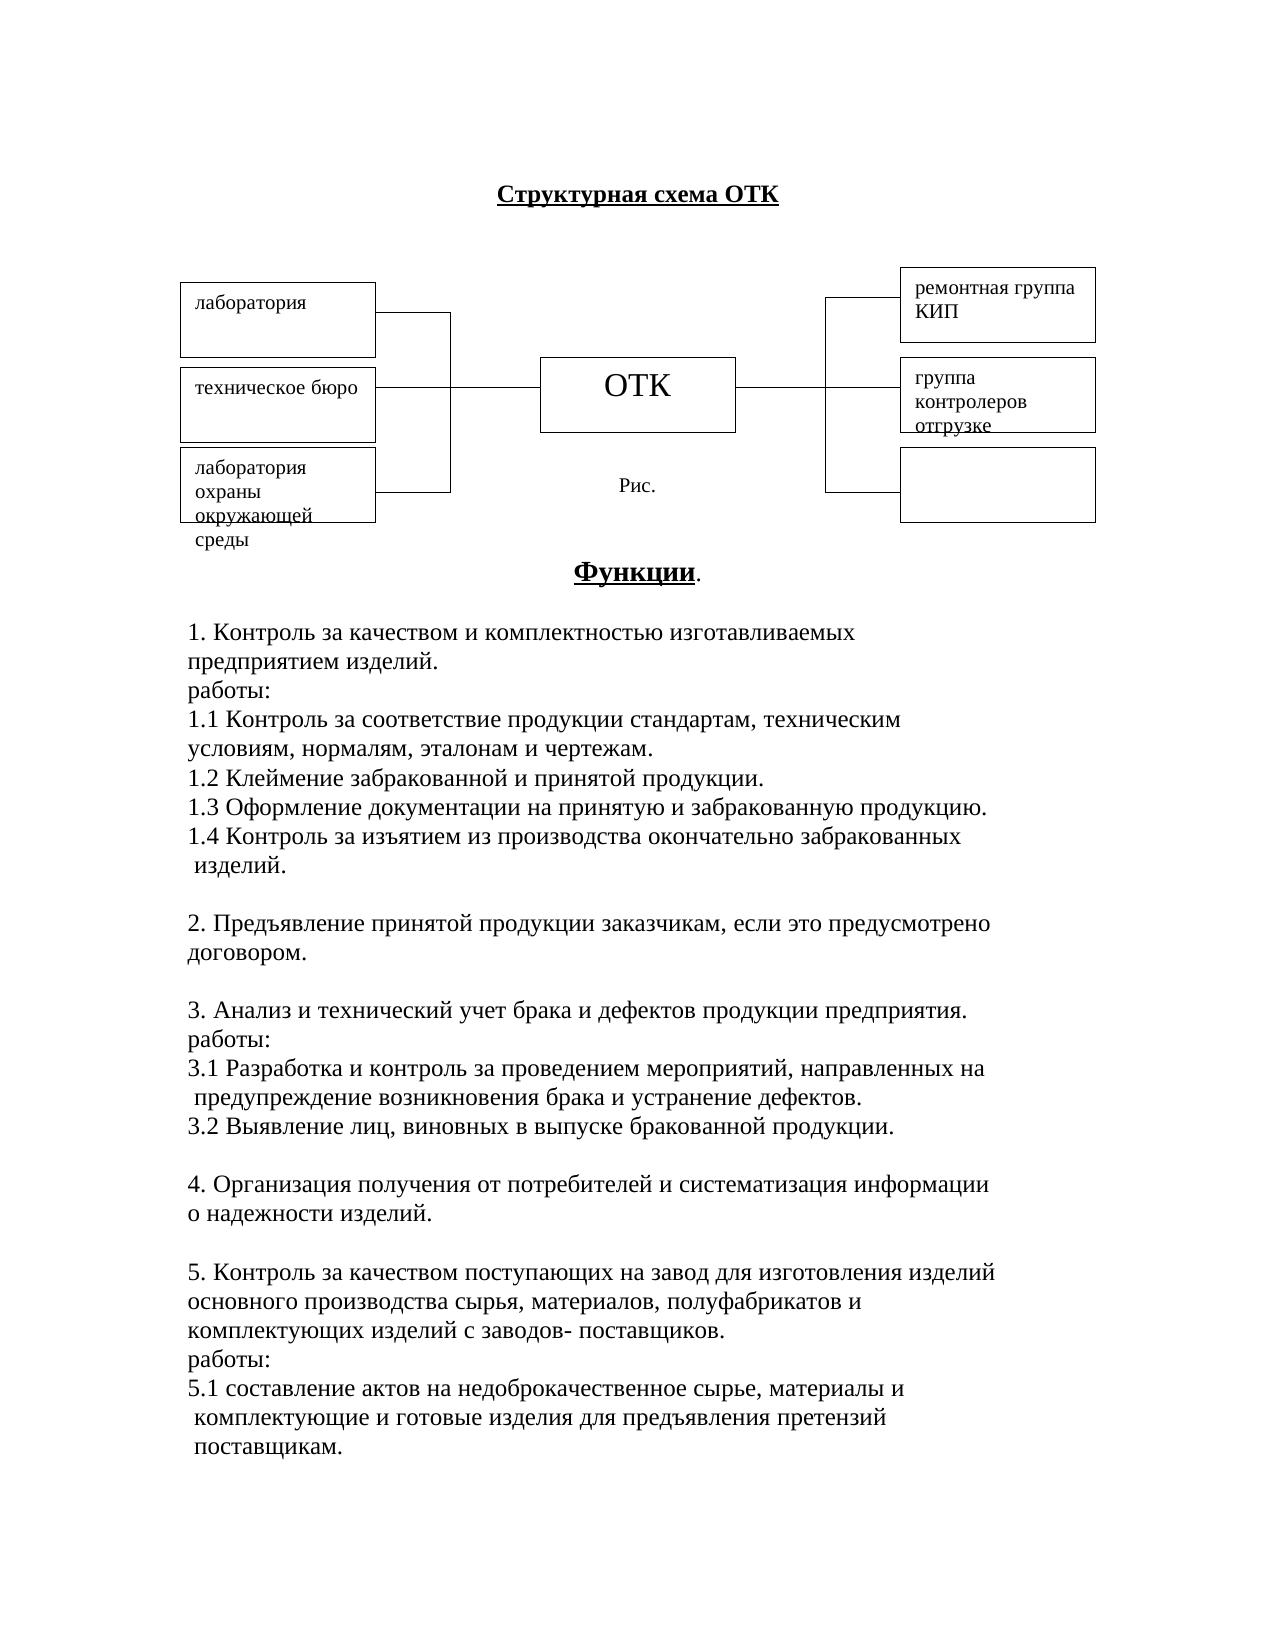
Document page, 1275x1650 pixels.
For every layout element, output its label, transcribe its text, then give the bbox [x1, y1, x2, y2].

text договором. [187, 937, 1087, 966]
text 1. Контроль за качеством и комплектностью изготавливаемых [187, 617, 1087, 646]
text 4. Организация получения от потребителей и систематизация информации [187, 1169, 1087, 1198]
text работы: [187, 1344, 1087, 1373]
text 3.1 Разработка и контроль за проведением мероприятий, направленных на [187, 1053, 1087, 1082]
text Функции. [187, 554, 1087, 588]
text 3. Анализ и технический учет брака и дефектов продукции предприятия. [187, 995, 1087, 1024]
text 2. Предъявление принятой продукции заказчикам, если это предусмотрено [187, 908, 1087, 937]
text предупреждение возникновения брака и устранение дефектов. [187, 1082, 1087, 1111]
text изделий. [187, 849, 1087, 879]
text 5.1 составление актов на недоброкачественное сырье, материалы и [187, 1373, 1087, 1402]
text 1.2 Клеймение забракованной и принятой продукции. [187, 762, 1087, 791]
text 3.2 Выявление лиц, виновных в выпуске бракованной продукции. [187, 1111, 1087, 1140]
text комплектующие и готовые изделия для предъявления претензий [187, 1402, 1087, 1431]
text условиям, нормалям, эталонам и чертежам. [187, 733, 1087, 762]
text о надежности изделий. [187, 1198, 1087, 1227]
text 1.4 Контроль за изъятием из производства окончательно забракованных [187, 821, 1087, 849]
text 1.3 Оформление документации на принятую и забракованную продукцию. [187, 791, 1087, 821]
text предприятием изделий. [187, 646, 1087, 675]
text работы: [187, 1024, 1087, 1053]
text работы: [187, 675, 1087, 704]
text комплектующих изделий с заводов- поставщиков. [187, 1314, 1087, 1344]
text основного производства сырья, материалов, полуфабрикатов и [187, 1286, 1087, 1314]
subtitle Структурная схема ОТК [187, 179, 1087, 208]
text Рис. [187, 473, 1087, 497]
text поставщикам. [187, 1431, 1087, 1460]
text 1.1 Контроль за соответствие продукции стандартам, техническим [187, 704, 1087, 733]
text 5. Контроль за качеством поступающих на завод для изготовления изделий [187, 1256, 1087, 1286]
